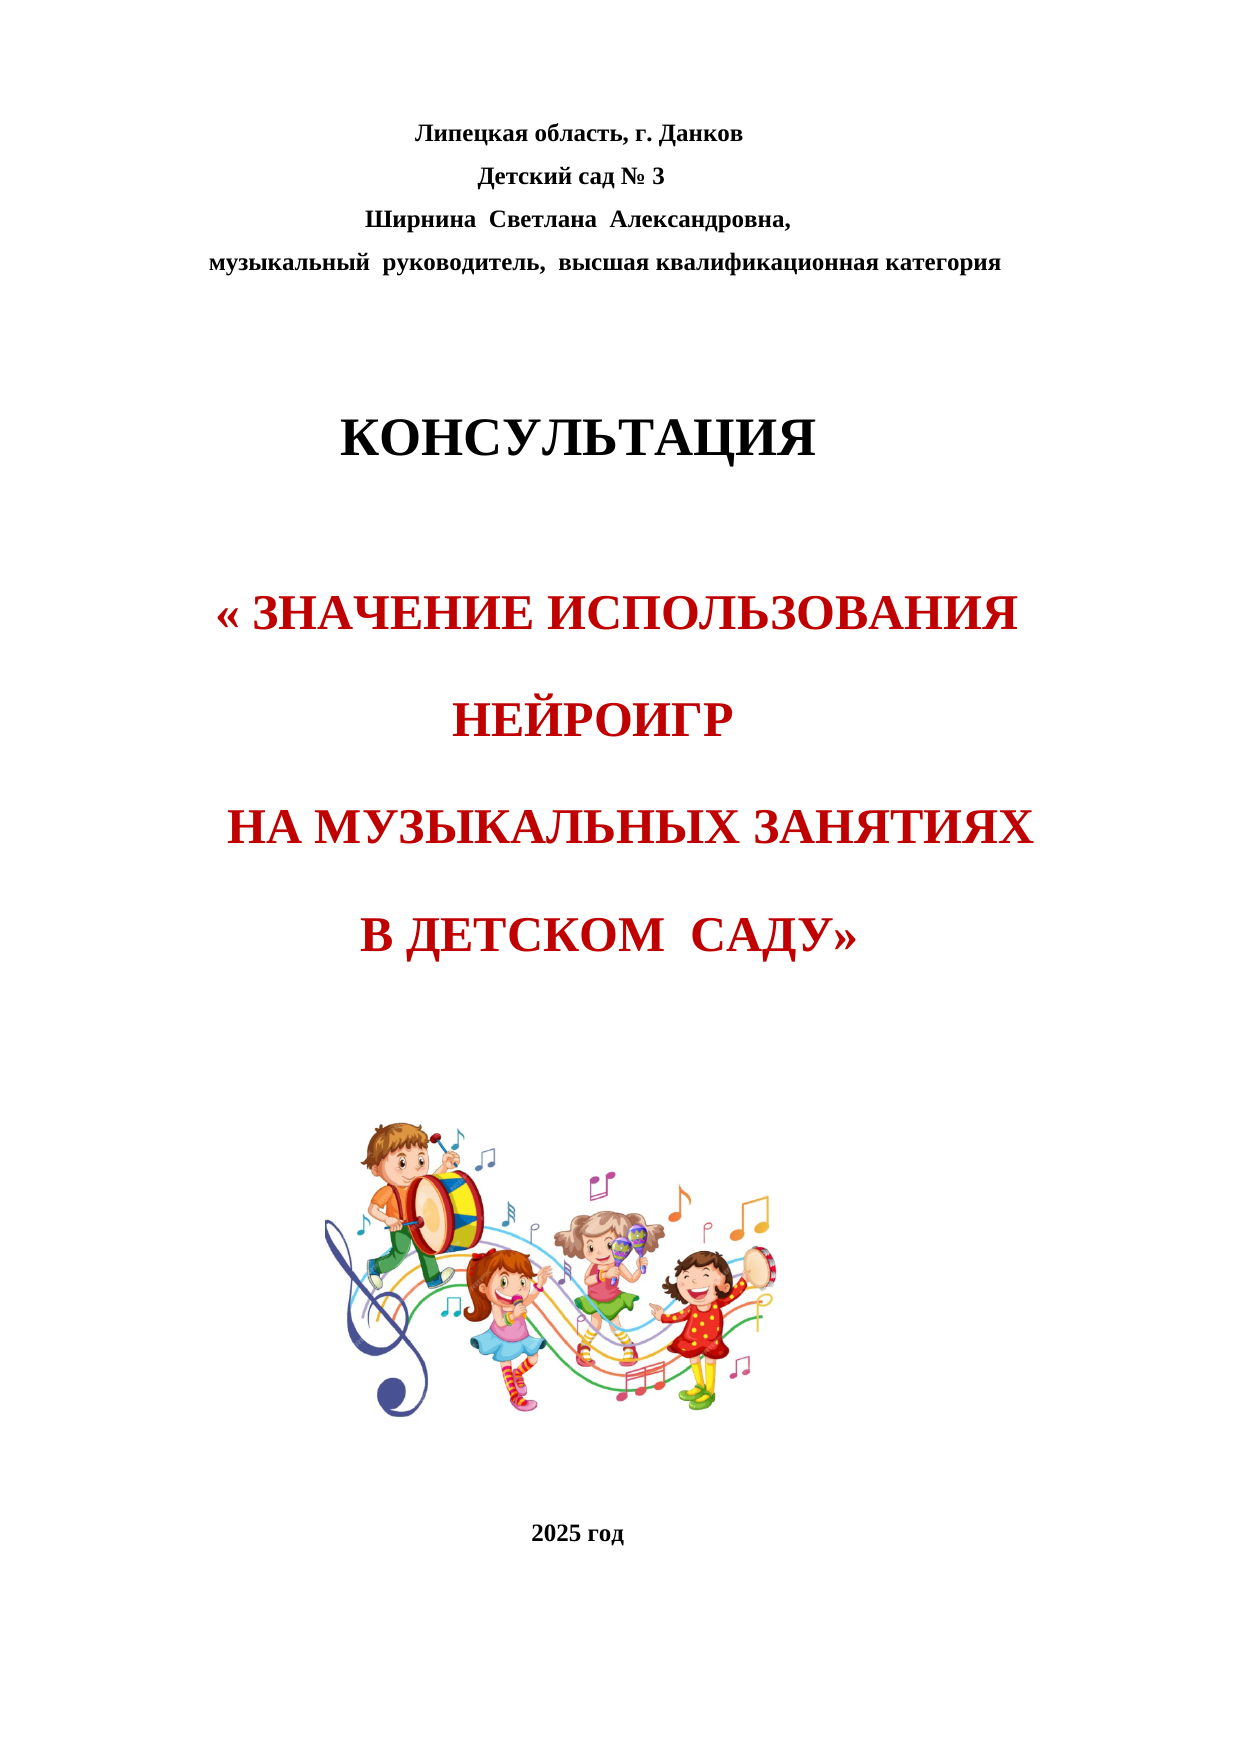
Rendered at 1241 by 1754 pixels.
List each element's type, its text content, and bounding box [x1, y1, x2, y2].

text НА МУЗЫКАЛЬНЫХ ЗАНЯТИЯХ [177, 797, 1152, 855]
text « ЗНАЧЕНИЕ ИСПОЛЬЗОВАНИЯ [177, 583, 1152, 641]
text Липецкая область, г. Данков [177, 118, 1152, 147]
text музыкальный руководитель, высшая квалификационная категория [177, 247, 1152, 276]
text 2025 год [325, 1518, 1152, 1547]
text НЕЙРОИГР [177, 690, 1152, 748]
picture [325, 1118, 778, 1421]
text КОНСУЛЬТАЦИЯ [177, 405, 1152, 467]
text В ДЕТСКОМ САДУ» [148, 904, 1152, 962]
text Детский сад № 3 [177, 161, 1152, 190]
text Ширнина Светлана Александровна, [177, 204, 1152, 233]
